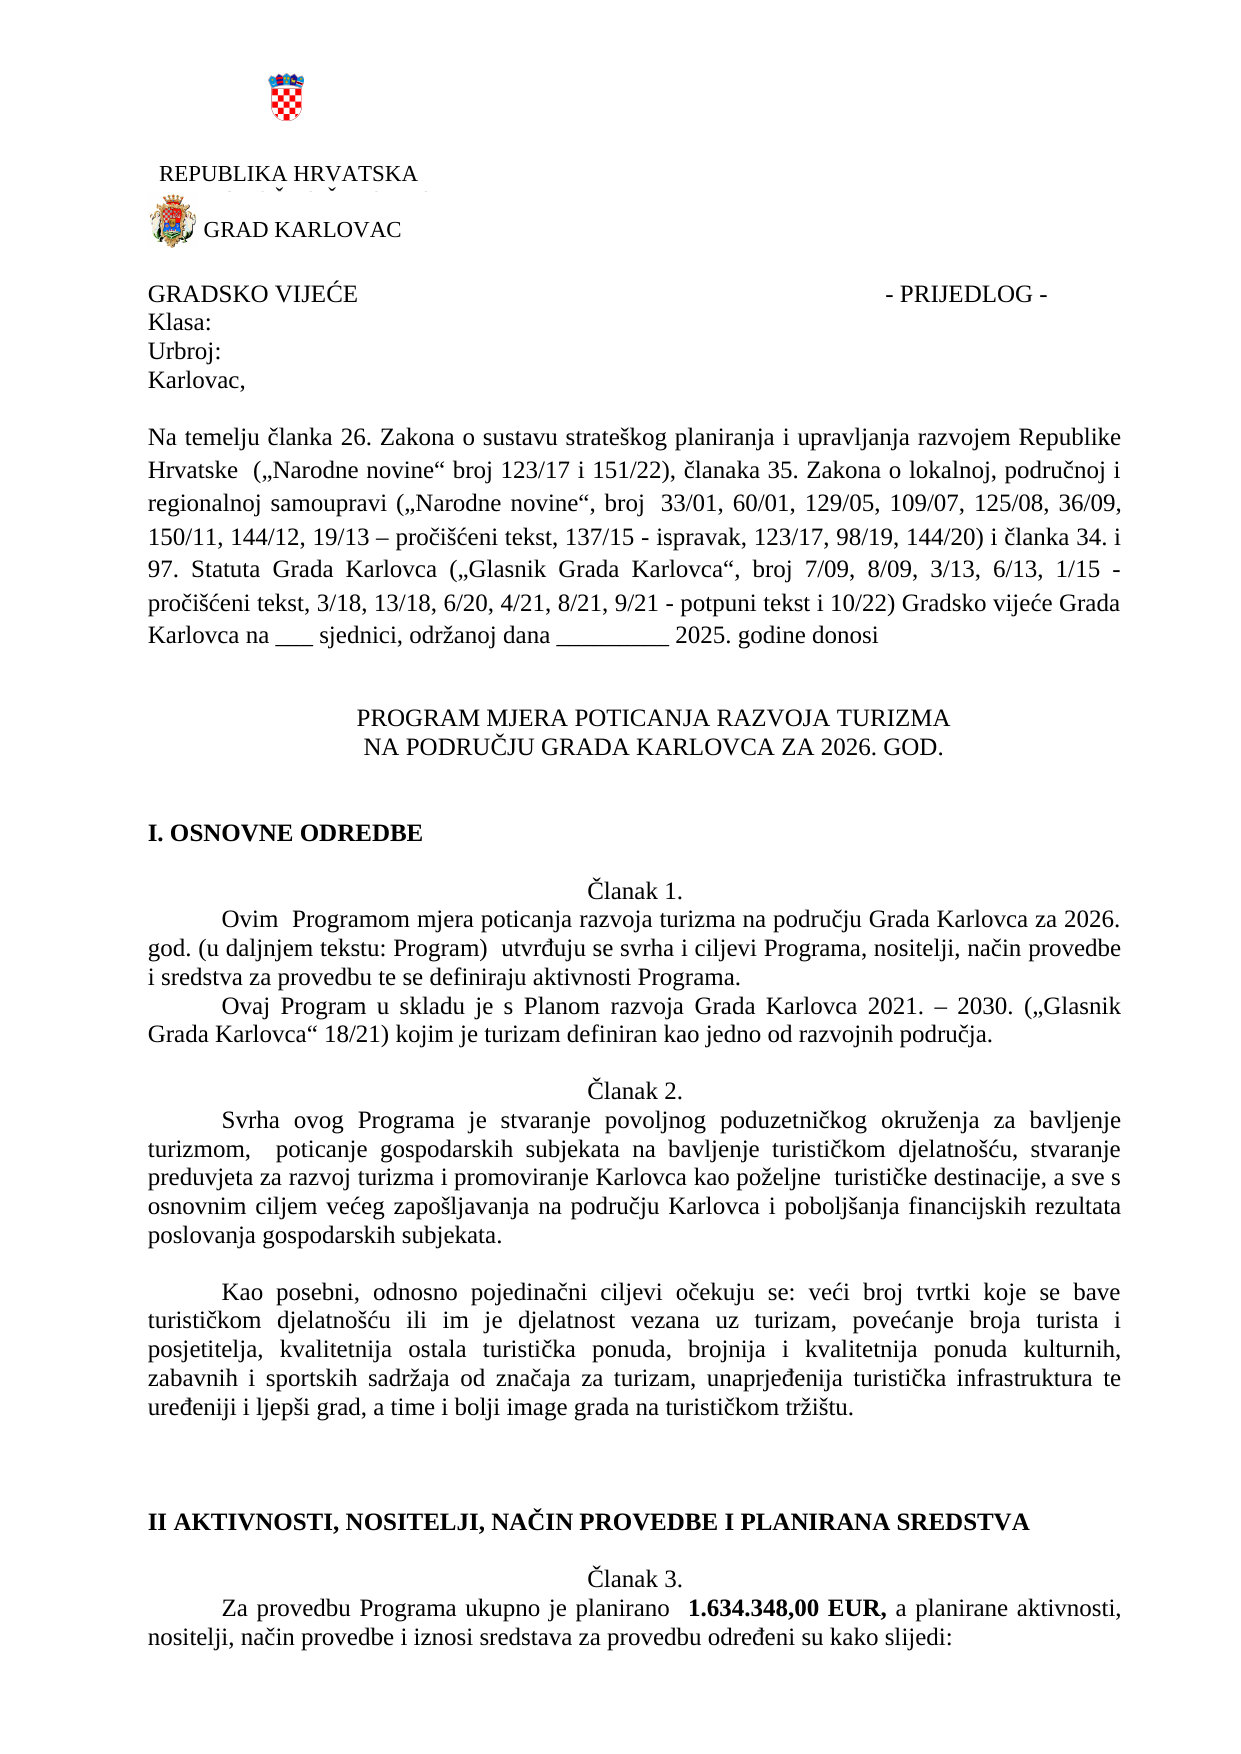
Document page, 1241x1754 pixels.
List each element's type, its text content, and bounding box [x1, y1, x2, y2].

text Klasa: [148, 307, 1122, 336]
text Članak 3. [148, 1564, 1122, 1593]
text Kao posebni, odnosno pojedinačni ciljevi očekuju se: veći broj tvrtki koje se bave turističkom djelatnošću ili im je djelatnost vezana uz turizam, povećanje broja turista i posjetitelja, kvalitetnija ostala turistička ponuda, brojnija i kvalitetnija ponuda kulturnih, zabavnih i sportskih sadržaja od značaja za turizam, unaprjeđenija turistička infrastruktura te uređeniji i ljepši grad, a time i bolji image grada na turističkom tržištu. [148, 1277, 1122, 1421]
text Urbroj: [148, 336, 1122, 365]
text GRADSKO VIJEĆE - PRIJEDLOG - [148, 279, 1122, 307]
subtitle NA PODRUČJU GRADA KARLOVCA ZA 2026. GOD. [148, 732, 1122, 761]
text I. OSNOVNE ODREDBE [148, 818, 1122, 847]
text Na temelju članka 26. Zakona o sustavu strateškog planiranja i upravljanja razvojem Republike Hrvatske („Narodne novine“ broj 123/17 i 151/22), članaka 35. Zakona o lokalnoj, područnoj i regionalnoj samoupravi („Narodne novine“, broj 33/01, 60/01, 129/05, 109/07, 125/08, 36/09, 150/11, 144/12, 19/13 – pročišćeni tekst, 137/15 - ispravak, 123/17, 98/19, 144/20) i članka 34. i 97. Statuta Grada Karlovca („Glasnik Grada Karlovca“, broj 7/09, 8/09, 3/13, 6/13, 1/15 - pročišćeni tekst, 3/18, 13/18, 6/20, 4/21, 8/21, 9/21 - potpuni tekst i 10/22) Gradsko vijeće Grada Karlovca na ___ sjednici, održanoj dana _________ 2025. godine donosi [148, 422, 1122, 649]
picture [147, 191, 198, 248]
text Ovim Programom mjera poticanja razvoja turizma na području Grada Karlovca za 2026. god. (u daljnjem tekstu: Program) utvrđuju se svrha i ciljevi Programa, nositelji, način provedbe i sredstva za provedbu te se definiraju aktivnosti Programa. [148, 904, 1122, 991]
text Članak 1. [148, 876, 1122, 904]
text Za provedbu Programa ukupno je planirano 1.634.348,00 EUR, a planirane aktivnosti, nositelji, način provedbe i iznosi sredstava za provedbu određeni su kako slijedi: [148, 1593, 1122, 1651]
subtitle PROGRAM MJERA POTICANJA RAZVOJA TURIZMA [148, 703, 1122, 732]
text Članak 2. [148, 1076, 1122, 1105]
text Karlovac, [148, 365, 1122, 394]
text II AKTIVNOSTI, NOSITELJI, NAČIN PROVEDBE I PLANIRANA SREDSTVA [148, 1507, 1122, 1536]
picture [268, 73, 304, 121]
text Ovaj Program u skladu je s Planom razvoja Grada Karlovca 2021. – 2030. („Glasnik Grada Karlovca“ 18/21) kojim je turizam definiran kao jedno od razvojnih područja. [148, 991, 1122, 1048]
text Svrha ovog Programa je stvaranje povoljnog poduzetničkog okruženja za bavljenje turizmom, poticanje gospodarskih subjekata na bavljenje turističkom djelatnošću, stvaranje preduvjeta za razvoj turizma i promoviranje Karlovca kao poželjne turističke destinacije, a sve s osnovnim ciljem većeg zapošljavanja na području Karlovca i poboljšanja financijskih rezultata poslovanja gospodarskih subjekata. [148, 1105, 1122, 1249]
